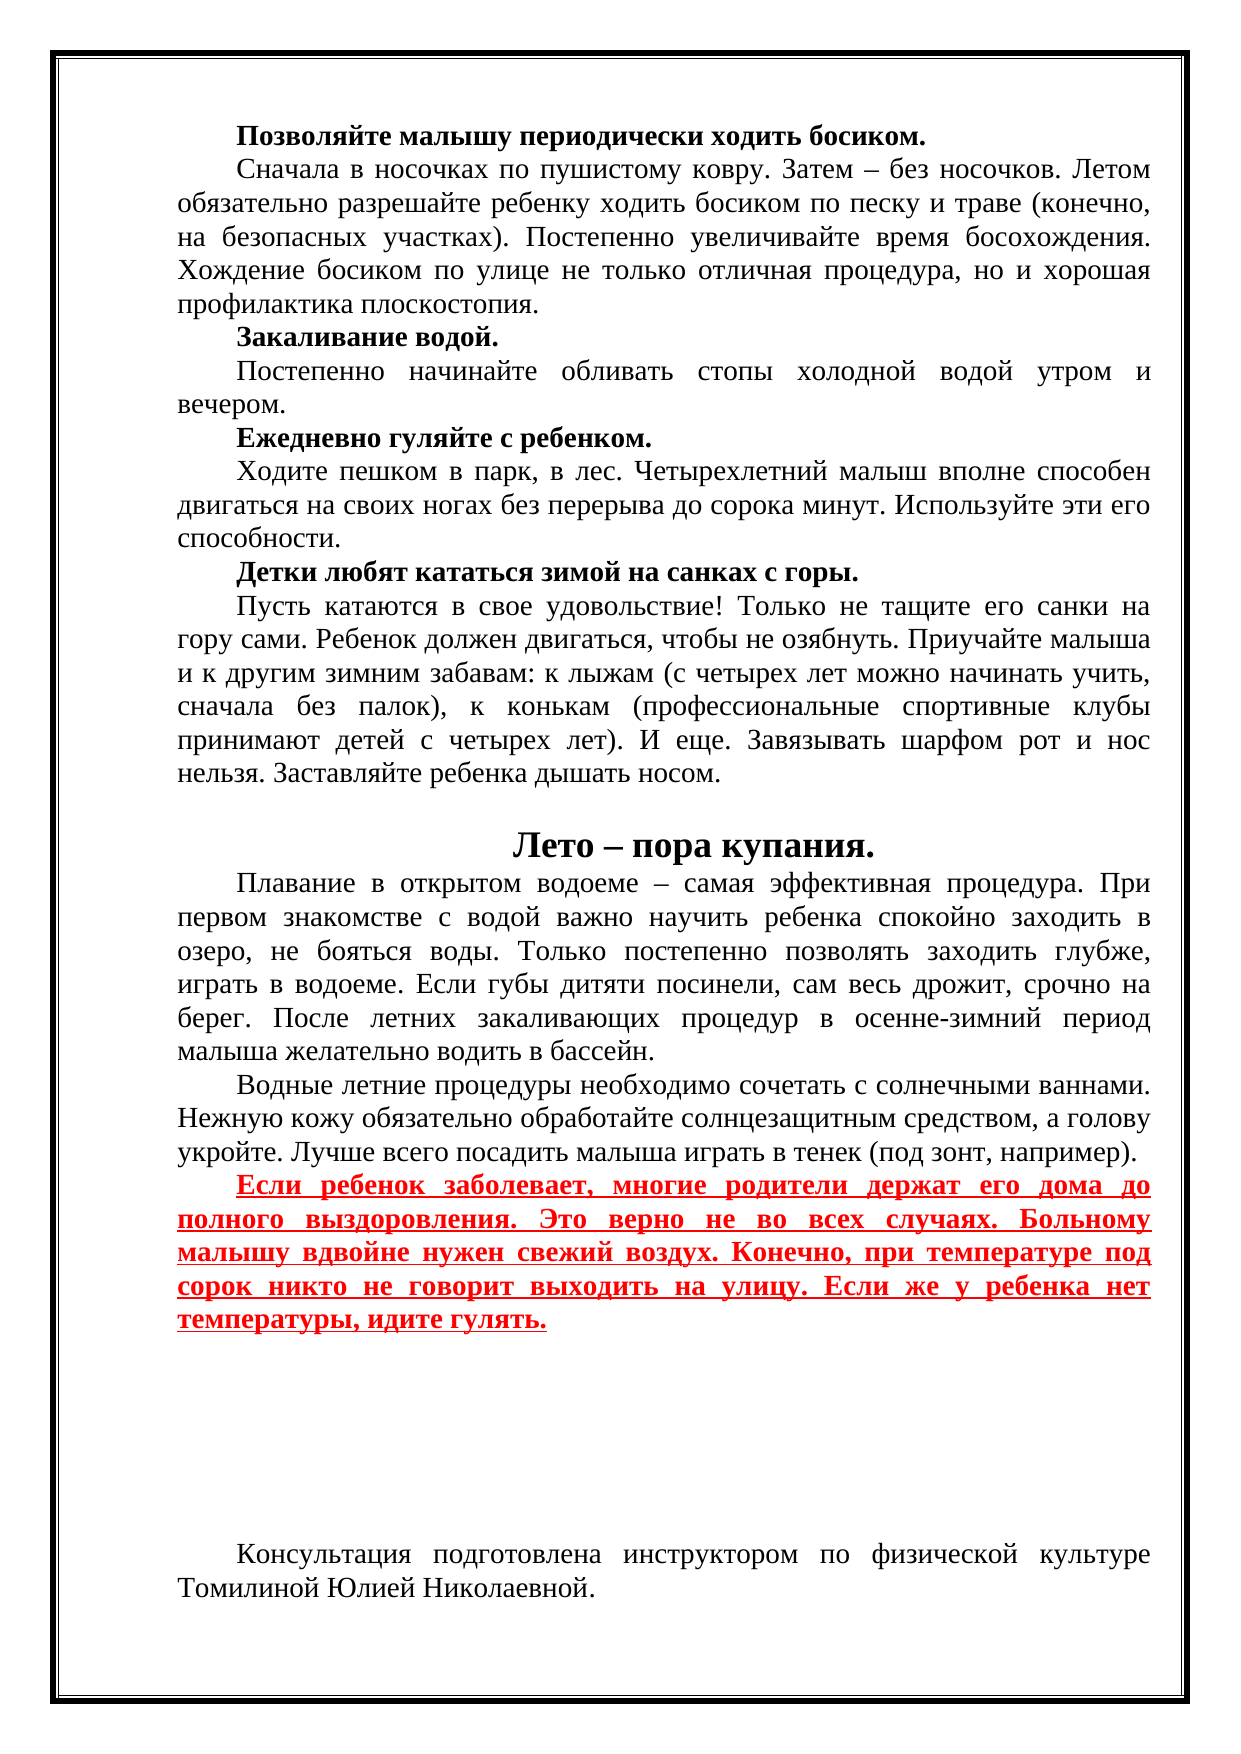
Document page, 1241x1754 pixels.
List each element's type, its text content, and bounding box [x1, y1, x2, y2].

text Детки любят кататься зимой на санках с горы. [177, 554, 1152, 588]
text Пусть катаются в свое удовольствие! Только не тащите его санки на гору сами. Ребенок должен двигаться, чтобы не озябнуть. Приучайте малыша и к другим зимним забавам: к лыжам (с четырех лет можно начинать учить, сначала без палок), к конькам (профессиональные спортивные клубы принимают детей с четырех лет). И еще. Завязывать шарфом рот и нос нельзя. Заставляйте ребенка дышать носом. [177, 588, 1152, 789]
text Ходите пешком в парк, в лес. Четырехлетний малыш вполне способен двигаться на своих ногах без перерыва до сорока минут. Используйте эти его способности. [177, 453, 1152, 554]
text Консультация подготовлена инструктором по физической культуре Томилиной Юлией Николаевной. [177, 1536, 1152, 1603]
text Ежедневно гуляйте с ребенком. [177, 420, 1152, 453]
text Лето – пора купания. [177, 822, 1152, 866]
text Сначала в носочках по пушистому ковру. Затем – без носочков. Летом обязательно разрешайте ребенку ходить босиком по песку и траве (конечно, на безопасных участках). Постепенно увеличивайте время босохождения. Хождение босиком по улице не только отличная процедура, но и хорошая профилактика плоскостопия. [177, 152, 1152, 319]
text Закаливание водой. [177, 319, 1152, 353]
text Позволяйте малышу периодически ходить босиком. [177, 118, 1152, 152]
text Если ребенок заболевает, многие родители держат его дома до полного выздоровления. Это верно не во всех случаях. Больному малышу вдвойне нужен свежий воздух. Конечно, при температуре под сорок никто не говорит выходить на улицу. Если же у ребенка нет температуры, идите гулять. [177, 1232, 1152, 1264]
text Постепенно начинайте обливать стопы холодной водой утром и вечером. [177, 353, 1152, 420]
text Если ребенок заболевает, многие родители держат его дома до полного выздоровления. Это верно не во всех случаях. Больному малышу вдвойне нужен свежий воздух. Конечно, при температуре под сорок никто не говорит выходить на улицу. Если же у ребенка нет температуры, идите гулять. [177, 1167, 1152, 1230]
text Водные летние процедуры необходимо сочетать с солнечными ваннами. Нежную кожу обязательно обработайте солнцезащитным средством, а голову укройте. Лучше всего посадить малыша играть в тенек (под зонт, например). [177, 1067, 1152, 1167]
text Плавание в открытом водоеме – самая эффективная процедура. При первом знакомстве с водой важно научить ребенка спокойно заходить в озеро, не бояться воды. Только постепенно позволять заходить глубже, играть в водоеме. Если губы дитяти посинели, сам весь дрожит, срочно на берег. После летних закаливающих процедур в осенне-зимний период малыша желательно водить в бассейн. [177, 866, 1152, 1067]
text Если ребенок заболевает, многие родители держат его дома до полного выздоровления. Это верно не во всех случаях. Больному малышу вдвойне нужен свежий воздух. Конечно, при температуре под сорок никто не говорит выходить на улицу. Если же у ребенка нет температуры, идите гулять. [177, 1265, 1152, 1335]
